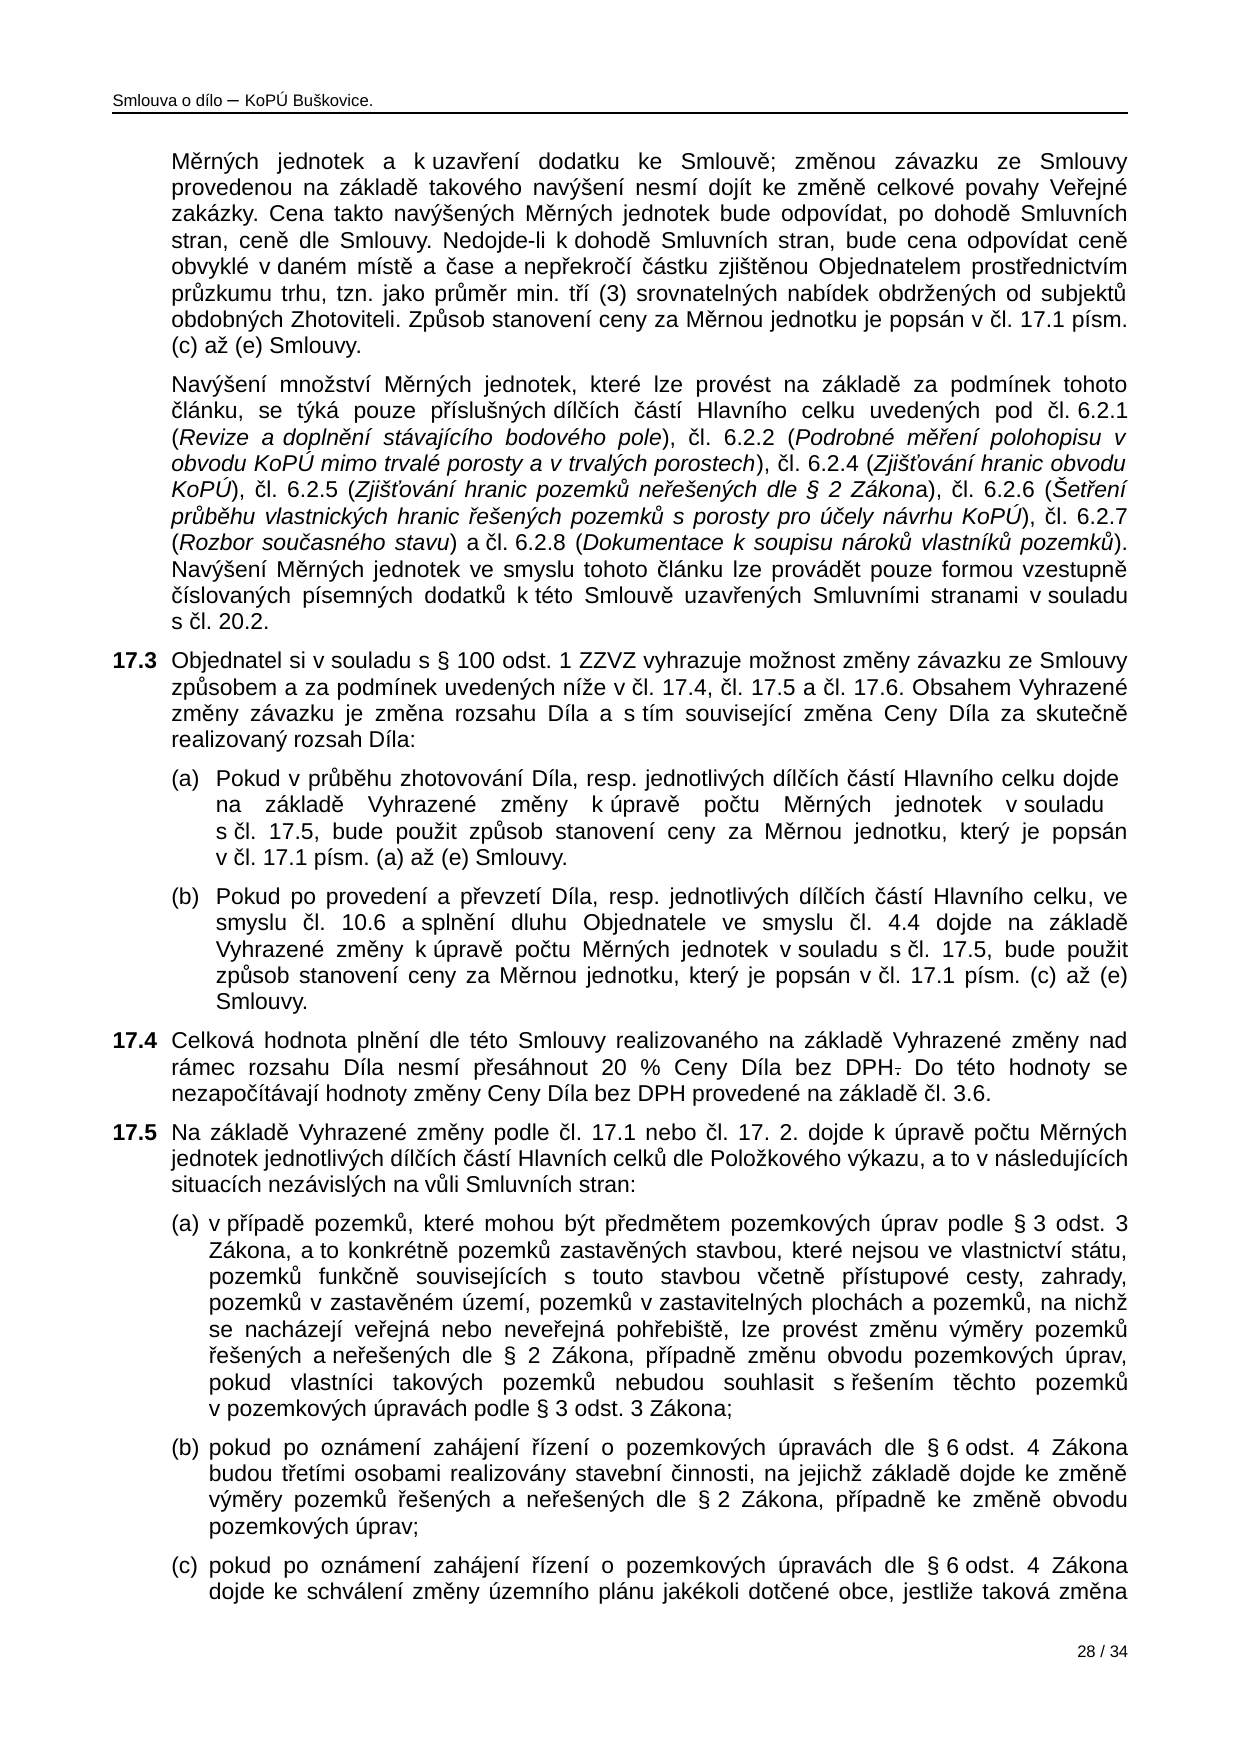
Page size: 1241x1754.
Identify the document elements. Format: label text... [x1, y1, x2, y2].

list Pokud po provedení a převzetí Díla, resp. jednotlivých dílčích částí Hlavního celku, ve smyslu čl. 10.6 a splnění dluhu Objednatele ve smyslu čl. 4.4 dojde na základě Vyhrazené změny k úpravě počtu Měrných jednotek v souladu s čl. 17.5, bude použit způsob stanovení ceny za Měrnou jednotku, který je popsán v čl. 17.1 písm. (c) až (e) Smlouvy. [171, 883, 1128, 1015]
list Pokud v průběhu zhotovování Díla, resp. jednotlivých dílčích částí Hlavního celku dojde na základě Vyhrazené změny k úpravě počtu Měrných jednotek v souladu s čl. 17.5, bude použit způsob stanovení ceny za Měrnou jednotku, který je popsán v čl. 17.1 písm. (a) až (e) Smlouvy. [171, 765, 1128, 870]
list v případě pozemků, které mohou být předmětem pozemkových úprav podle § 3 odst. 3 Zákona, a to konkrétně pozemků zastavěných stavbou, které nejsou ve vlastnictví státu, pozemků funkčně souvisejících s touto stavbou včetně přístupové cesty, zahrady, pozemků v zastavěném území, pozemků v zastavitelných plochách a pozemků, na nichž se nacházejí veřejná nebo neveřejná pohřebiště, lze provést změnu výměry pozemků řešených a neřešených dle § 2 Zákona, případně změnu obvodu pozemkových úprav, pokud vlastníci takových pozemků nebudou souhlasit s řešením těchto pozemků v pozemkových úpravách podle § 3 odst. 3 Zákona; [171, 1210, 1128, 1421]
list Navýšení množství Měrných jednotek, které lze provést na základě za podmínek tohoto článku, se týká pouze příslušných dílčích částí Hlavního celku uvedených pod čl. 6.2.1 (Revize a doplnění stávajícího bodového pole), čl. 6.2.2 (Podrobné měření polohopisu v obvodu KoPÚ mimo trvalé porosty a v trvalých porostech), čl. 6.2.4 (Zjišťování hranic obvodu KoPÚ), čl. 6.2.5 (Zjišťování hranic pozemků neřešených dle § 2 Zákona), čl. 6.2.6 (Šetření průběhu vlastnických hranic řešených pozemků s porosty pro účely návrhu KoPÚ), čl. 6.2.7 (Rozbor současného stavu) a čl. 6.2.8 (Dokumentace k soupisu nároků vlastníků pozemků). Navýšení Měrných jednotek ve smyslu tohoto článku lze provádět pouze formou vzestupně číslovaných písemných dodatků k této Smlouvě uzavřených Smluvními stranami v souladu s čl. 20.2. [171, 371, 1128, 634]
text Celková hodnota plnění dle této Smlouvy realizovaného na základě Vyhrazené změny nad rámec rozsahu Díla nesmí přesáhnout 20 % Ceny Díla bez DPH. Do této hodnoty se nezapočítávají hodnoty změny Ceny Díla bez DPH provedené na základě čl. 3.6. [112, 1027, 1128, 1106]
text Objednatel si v souladu s § 100 odst. 1 ZZVZ vyhrazuje možnost změny závazku ze Smlouvy způsobem a za podmínek uvedených níže v čl. 17.4, čl. 17.5 a čl. 17.6. Obsahem Vyhrazené změny závazku je změna rozsahu Díla a s tím související změna Ceny Díla za skutečně realizovaný rozsah Díla: [112, 647, 1128, 752]
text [112, 148, 1128, 358]
text Na základě Vyhrazené změny podle čl. 17.1 nebo čl. 17. 2. dojde k úpravě počtu Měrných jednotek jednotlivých dílčích částí Hlavních celků dle Položkového výkazu, a to v následujících situacích nezávislých na vůli Smluvních stran: [112, 1119, 1128, 1198]
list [171, 1552, 1128, 1604]
list pokud po oznámení zahájení řízení o pozemkových úpravách dle § 6 odst. 4 Zákona budou třetími osobami realizovány stavební činnosti, na jejichž základě dojde ke změně výměry pozemků řešených a neřešených dle § 2 Zákona, případně ke změně obvodu pozemkových úprav; [171, 1434, 1128, 1539]
